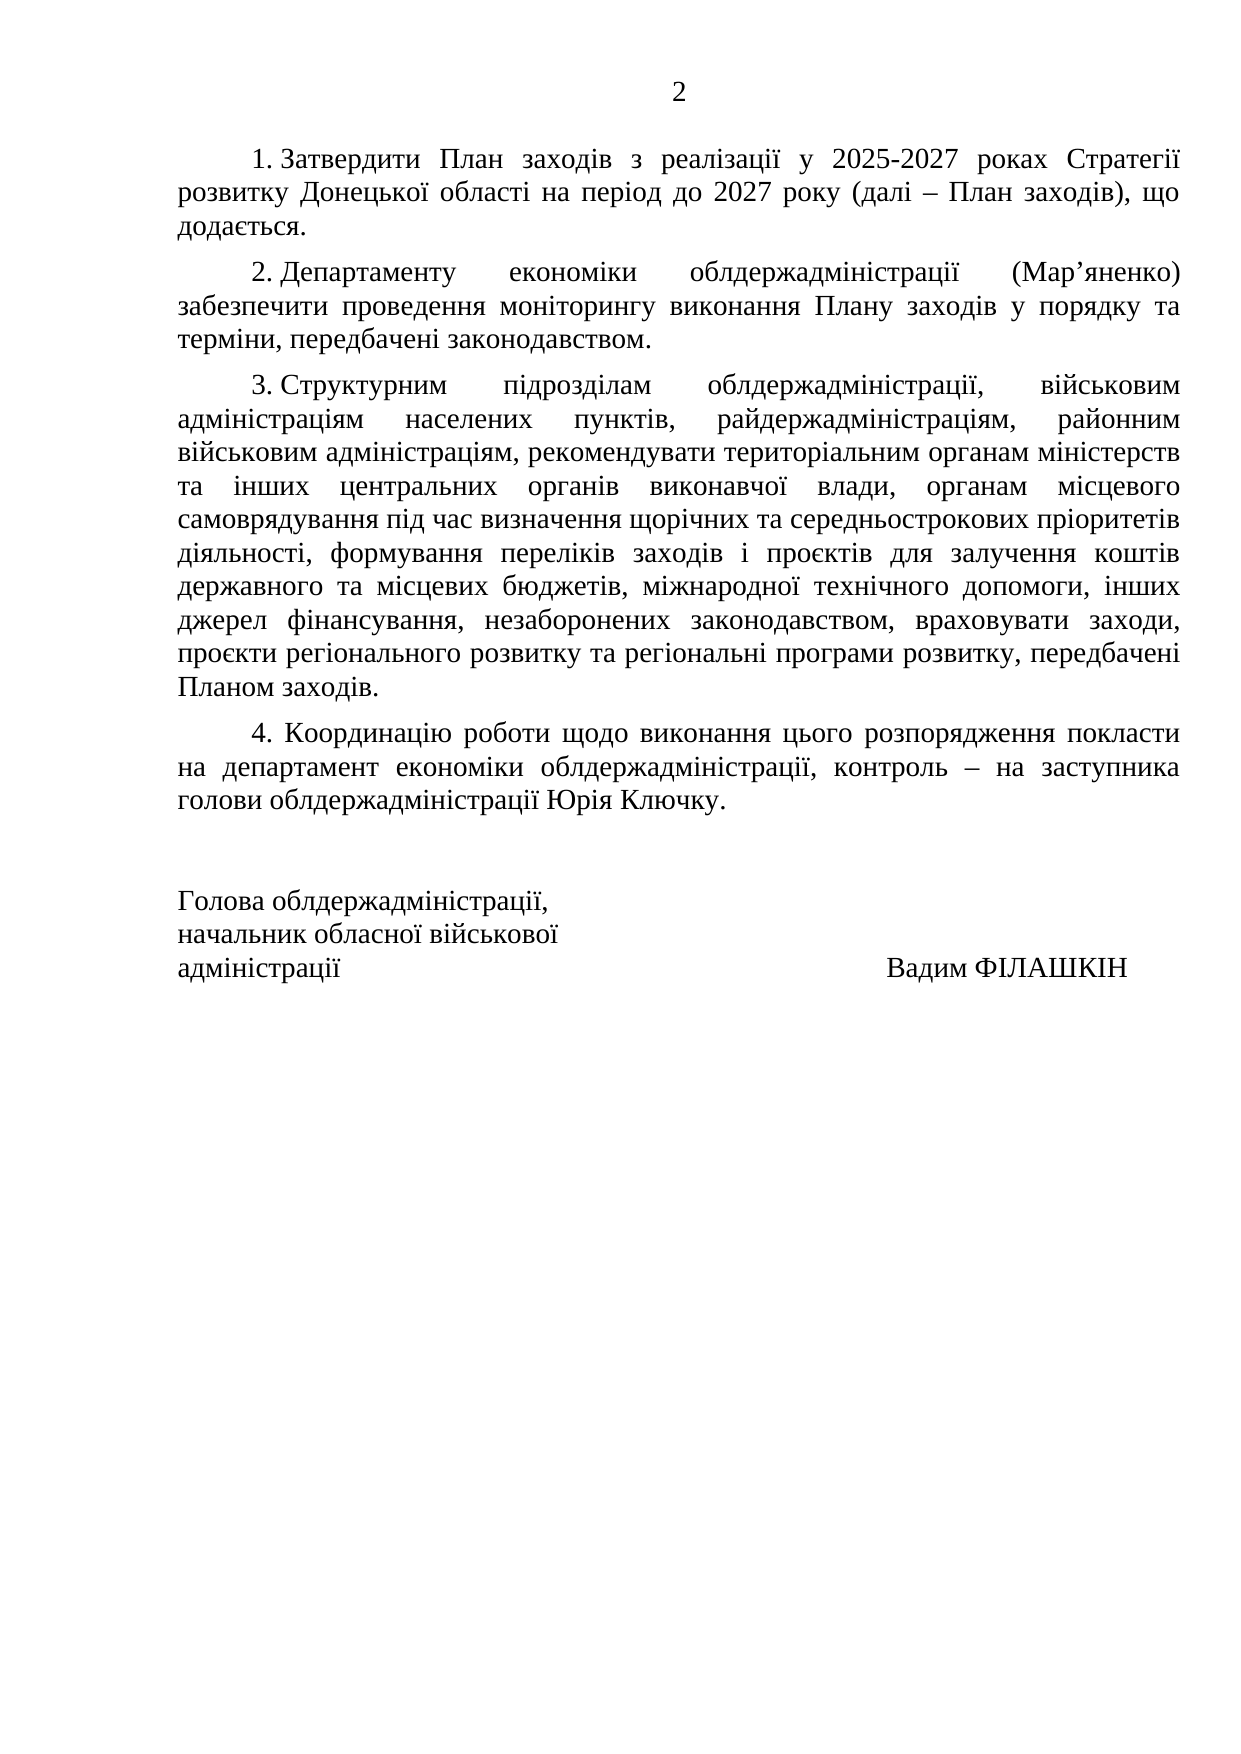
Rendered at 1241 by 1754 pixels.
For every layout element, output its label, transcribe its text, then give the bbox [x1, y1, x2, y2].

text адміністрації Вадим ФІЛАШКІН [177, 950, 1181, 983]
text 3. Структурним підрозділам облдержадміністрації, військовим адміністраціям населених пунктів, райдержадміністраціям, районним військовим адміністраціям, рекомендувати територіальним органам міністерств та інших центральних органів виконавчої влади, органам місцевого самоврядування під час визначення щорічних та середньострокових пріоритетів діяльності, формування переліків заходів і проєктів для залучення коштів державного та місцевих бюджетів, міжнародної технічного допомоги, інших джерел фінансування, незаборонених законодавством, враховувати заходи, проєкти регіонального розвитку та регіональні програми розвитку, передбачені Планом заходів. [177, 367, 1181, 703]
text 2. Департаменту економіки облдержадміністрації (Мар’яненко) забезпечити проведення моніторингу виконання Плану заходів у порядку та терміни, передбачені законодавством. [177, 254, 1181, 355]
text 4. Координацію роботи щодо виконання цього розпорядження покласти на департамент економіки облдержадміністрації, контроль – на заступника голови облдержадміністрації Юрія Ключку. [177, 715, 1181, 816]
text начальник обласної військової [177, 916, 1181, 950]
text 1. Затвердити План заходів з реалізації у 2025-2027 роках Стратегії розвитку Донецької області на період до 2027 року (далі – План заходів), що додається. [177, 141, 1181, 242]
text Голова облдержадміністрації, [177, 883, 1181, 916]
